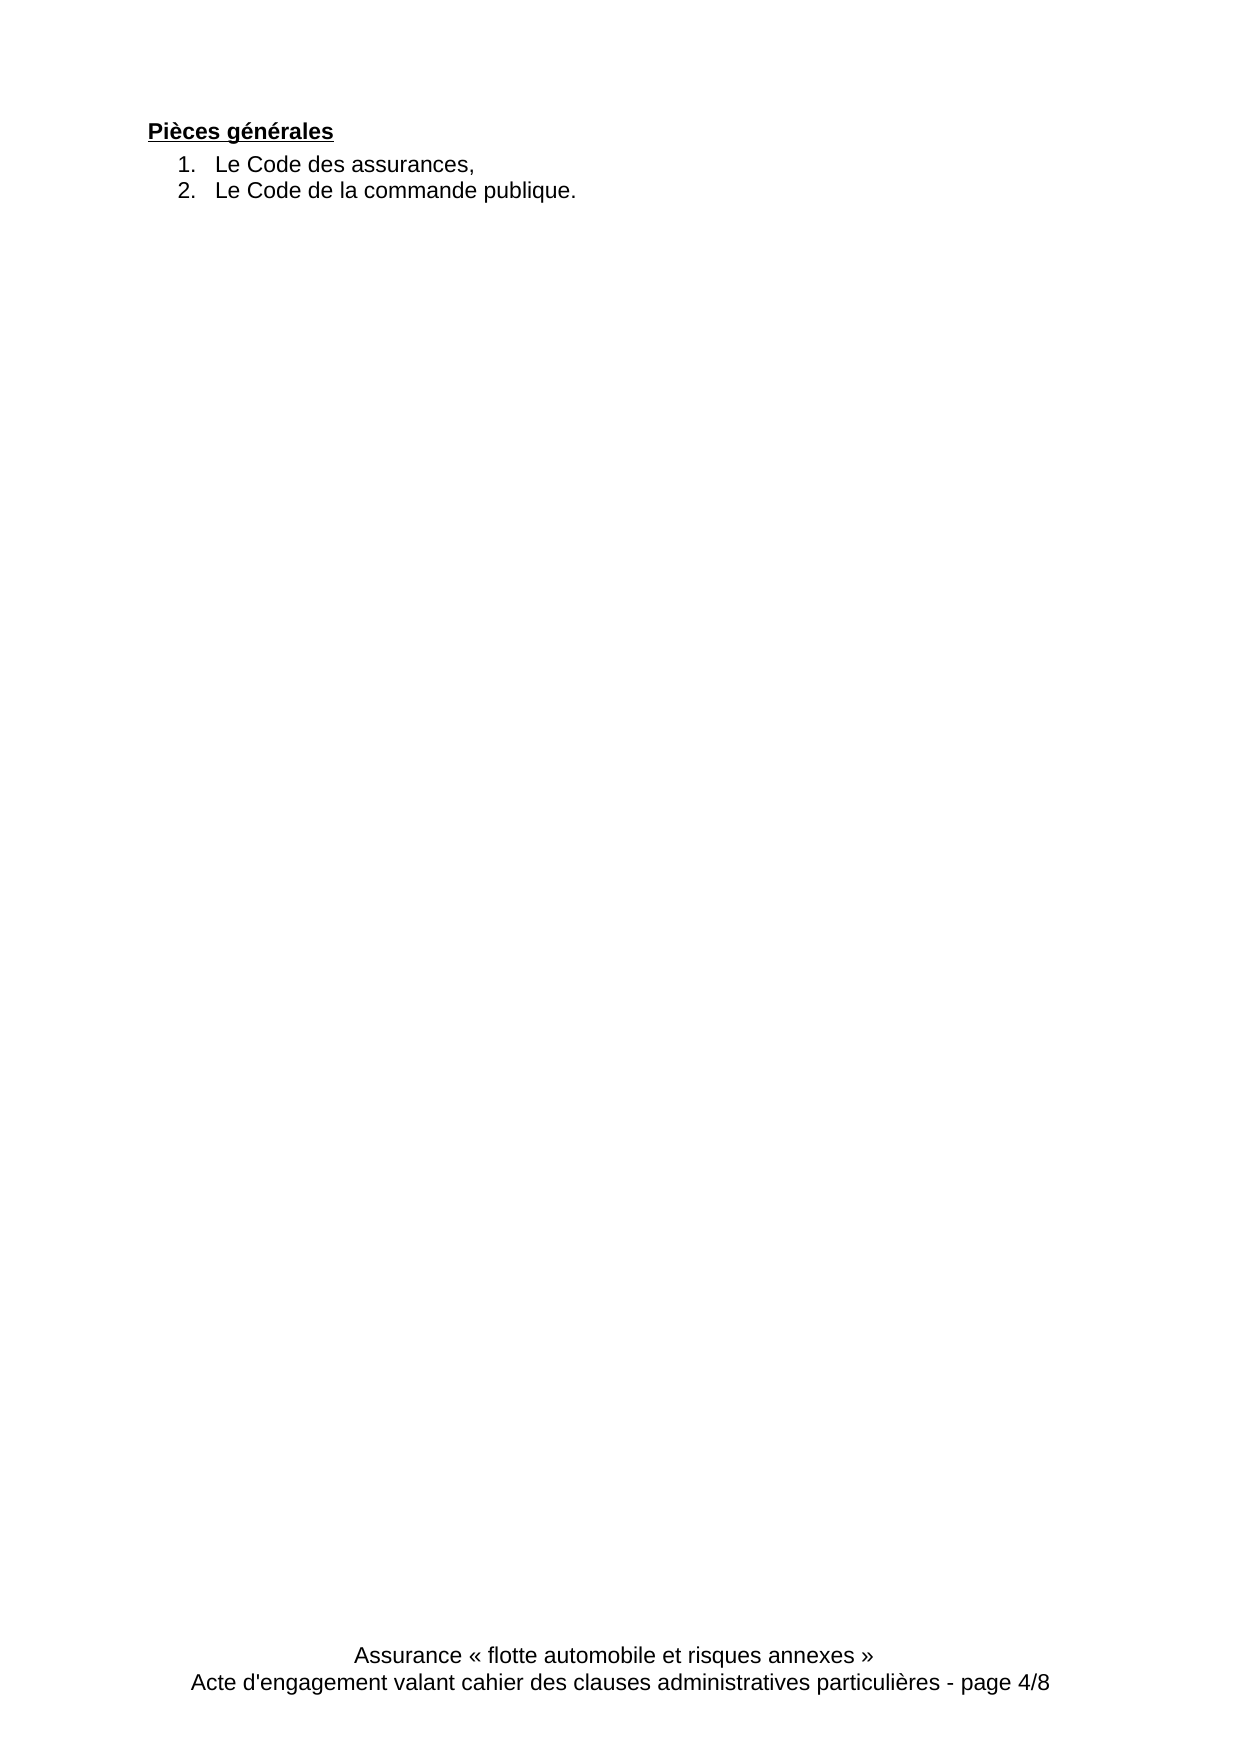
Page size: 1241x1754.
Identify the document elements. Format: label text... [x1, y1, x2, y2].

list Le Code de la commande publique. [177, 177, 1092, 203]
text Pièces générales [148, 118, 1092, 144]
list Le Code des assurances, [177, 151, 1092, 177]
